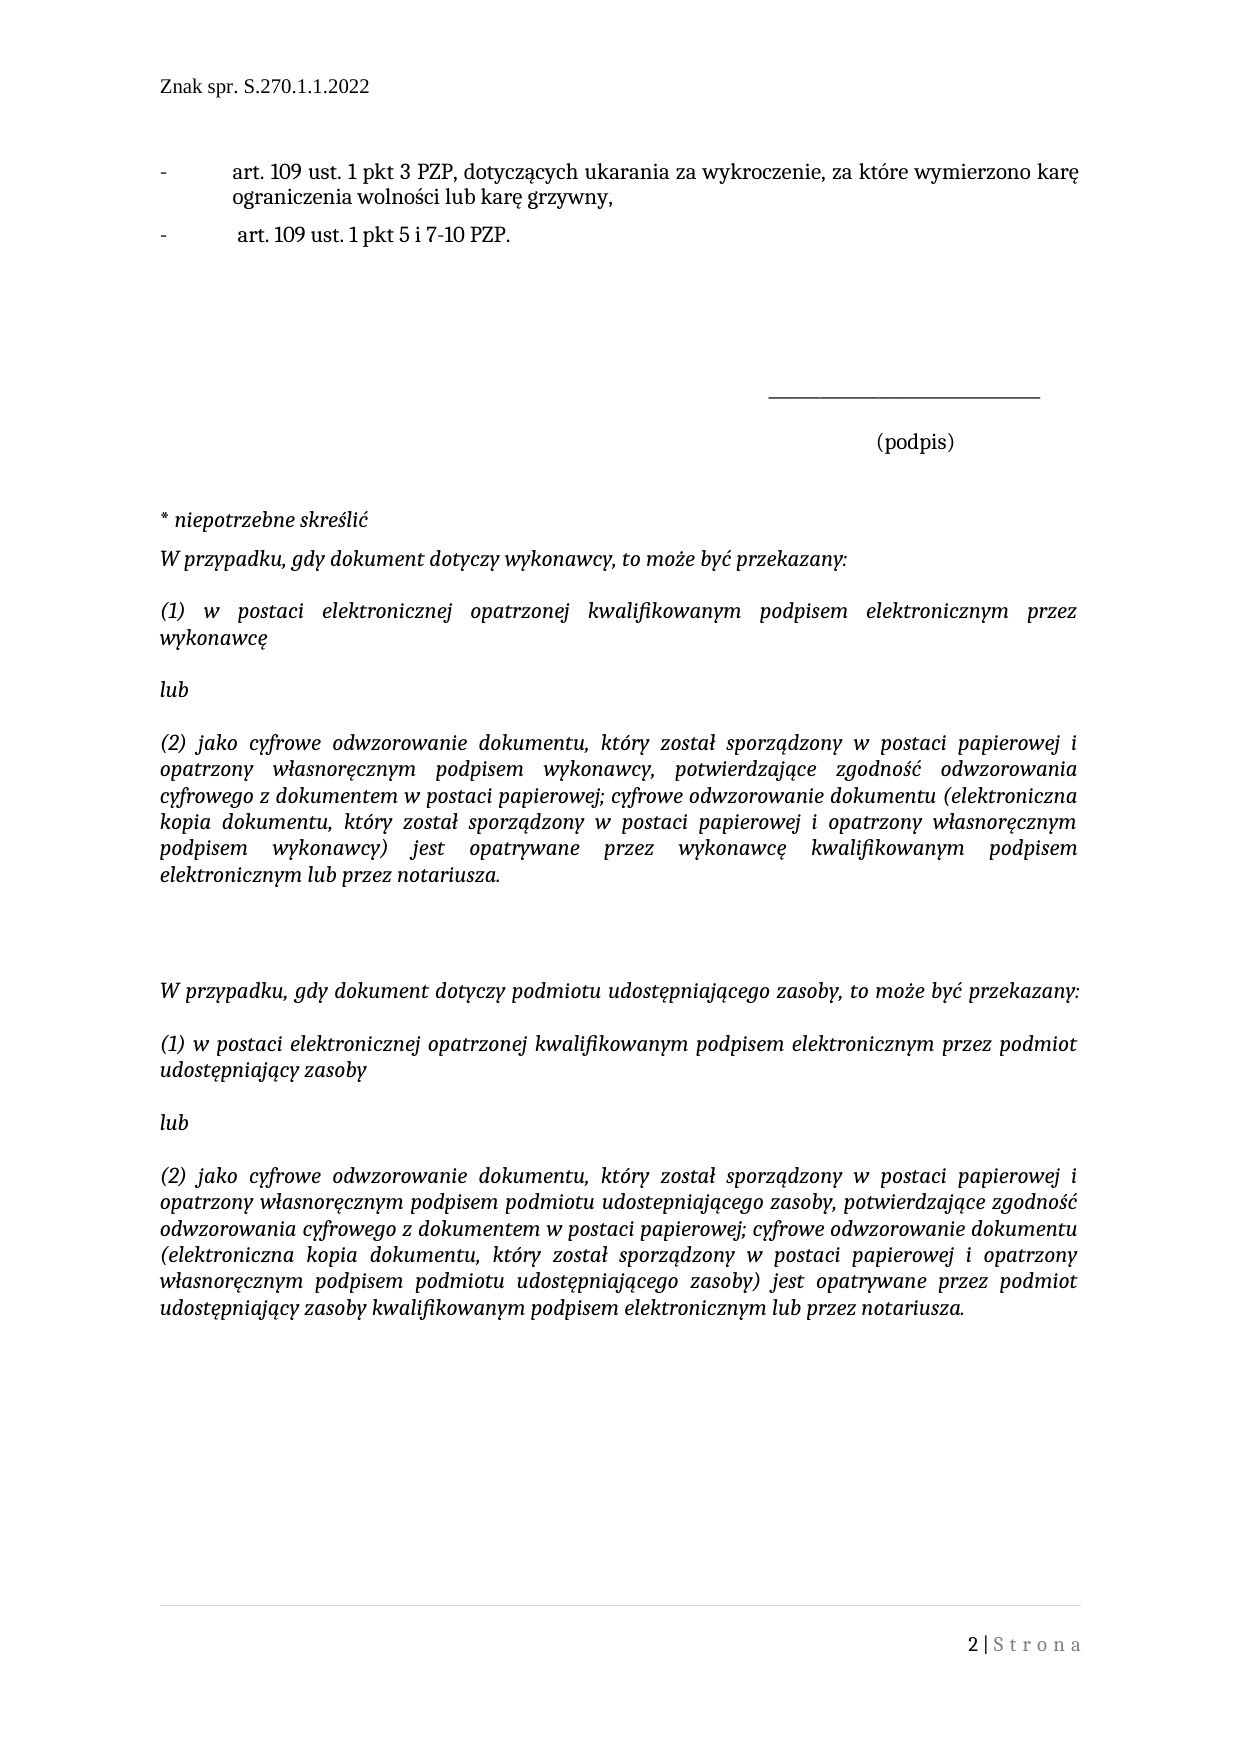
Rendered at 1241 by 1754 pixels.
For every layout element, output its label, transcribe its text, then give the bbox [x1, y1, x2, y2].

text - art. 109 ust. 1 pkt 5 i 7-10 PZP. [159, 222, 1081, 247]
text W przypadku, gdy dokument dotyczy podmiotu udostępniającego zasoby, to może być przekazany: (1) w postaci elektronicznej opatrzonej kwalifikowanym podpisem elektronicznym przez podmiot udostępniający zasoby lub (2) jako cyfrowe odwzorowanie dokumentu, który został sporządzony w postaci papierowej i opatrzony własnoręcznym podpisem podmiotu udostepniającego zasoby, potwierdzające zgodność odwzorowania cyfrowego z dokumentem w postaci papierowej; cyfrowe odwzorowanie dokumentu (elektroniczna kopia dokumentu, który został sporządzony w postaci papierowej i opatrzony własnoręcznym podpisem podmiotu udostępniającego zasoby) jest opatrywane przez podmiot udostępniający zasoby kwalifikowanym podpisem elektronicznym lub przez notariusza. [159, 978, 1081, 1321]
text W przypadku, gdy dokument dotyczy wykonawcy, to może być przekazany: (1) w postaci elektronicznej opatrzonej kwalifikowanym podpisem elektronicznym przez wykonawcę lub (2) jako cyfrowe odwzorowanie dokumentu, który został sporządzony w postaci papierowej i opatrzony własnoręcznym podpisem wykonawcy, potwierdzające zgodność odwzorowania cyfrowego z dokumentem w postaci papierowej; cyfrowe odwzorowanie dokumentu (elektroniczna kopia dokumentu, który został sporządzony w postaci papierowej i opatrzony własnoręcznym podpisem wykonawcy) jest opatrywane przez wykonawcę kwalifikowanym podpisem elektronicznym lub przez notariusza. [159, 545, 1081, 888]
text - art. 109 ust. 1 pkt 3 PZP, dotyczących ukarania za wykroczenie, za które wymierzono karę ograniczenia wolności lub karę grzywny, [159, 159, 1081, 209]
text * niepotrzebne skreślić [159, 506, 1081, 533]
text ________________________________ (podpis) [750, 376, 1081, 455]
